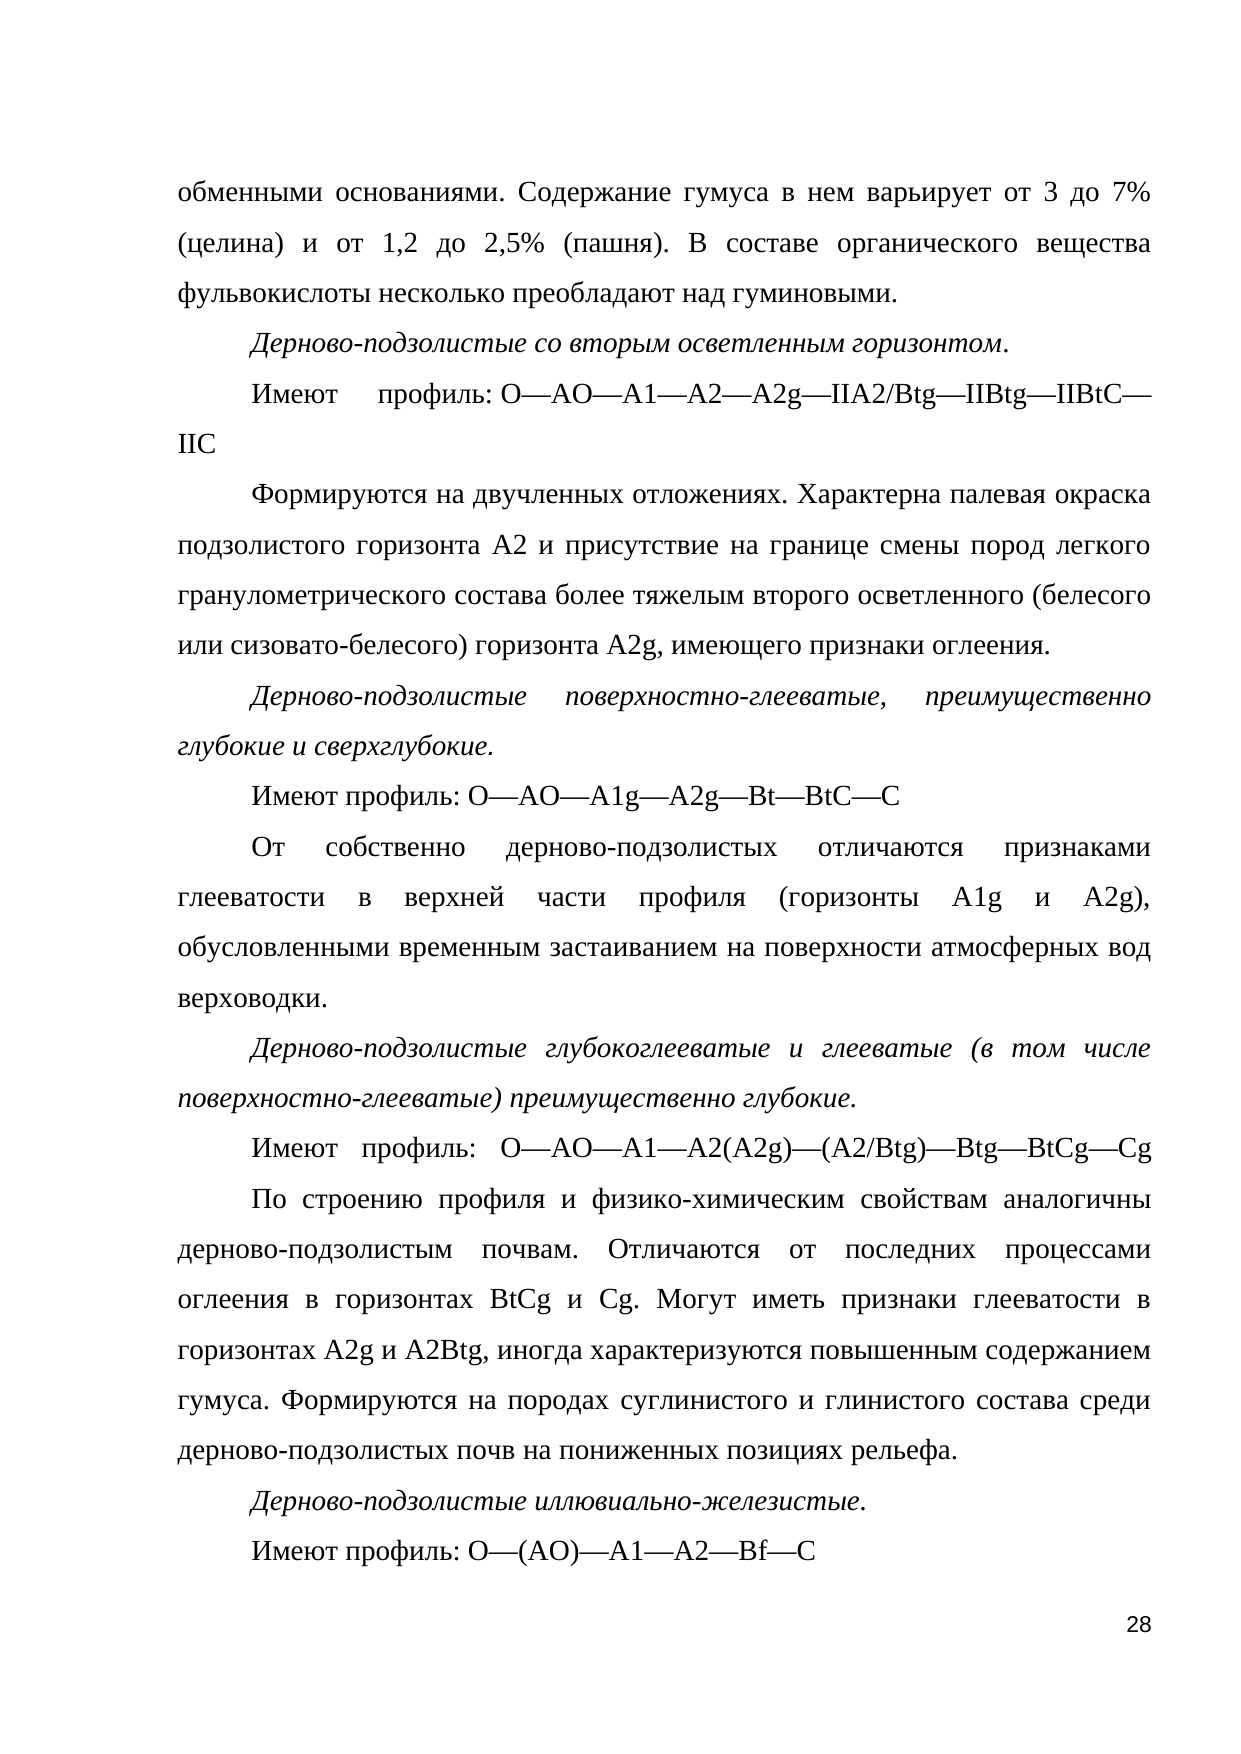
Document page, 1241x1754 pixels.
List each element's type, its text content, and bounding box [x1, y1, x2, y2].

text Имеют профиль: О—АО—A1—А2—A2g—IIA2/Btg—IIBtg—IIBtC—IIC [177, 376, 1152, 460]
text Дерново-подзолистые глубокоглееватые и глееватые (в том числе поверхностно-глееватые) преимущественно глубокие. [177, 1030, 1152, 1114]
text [177, 174, 1152, 309]
text Имеют профиль: О—(AO)—A1—A2—Bf—C [177, 1533, 1152, 1567]
text Дерново-подзолистые поверхностно-глееватые, преимущественно глубокие и сверхглубокие. [177, 678, 1152, 762]
text Имеют профиль: О—AO—A1—A2(A2g)—(A2/Btg)—Btg—BtCg—Cg По строению профиля и физико-химическим свойствам аналогичны дерново-подзолистым почвам. Отличаются от последних процессами оглеения в горизонтах BtCg и Сg. Moгут иметь признаки глееватости в горизонтах A2g и A2Btg, иногда характеризуются повышенным содержанием гумуса. Формируются на породах суглинистого и глинистого состава среди дерново-подзолистых почв на пониженных позициях рельефа. Дерново-подзолистые иллювиально-железистые. [177, 1131, 1152, 1516]
text Дерново-подзолистые со вторым осветленным горизонтом. [177, 326, 1152, 359]
text Имеют профиль: О—AO—A1g—A2g—Bt—BtC—C [177, 778, 1152, 812]
text От собственно дерново-подзолистых отличаются признаками глееватости в верхней части профиля (горизонты A1g и A2g), обусловленными временным застаиванием на поверхности атмосферных вод верховодки. [177, 829, 1152, 1013]
text Формируются на двучленных отложениях. Характерна палевая окраска подзолистого горизонта А2 и присутствие на границе смены пород легкого гранулометрического состава более тяжелым второго осветленного (белесого или сизовато-белесого) горизонта A2g, имеющего признаки оглеения. [177, 476, 1152, 661]
